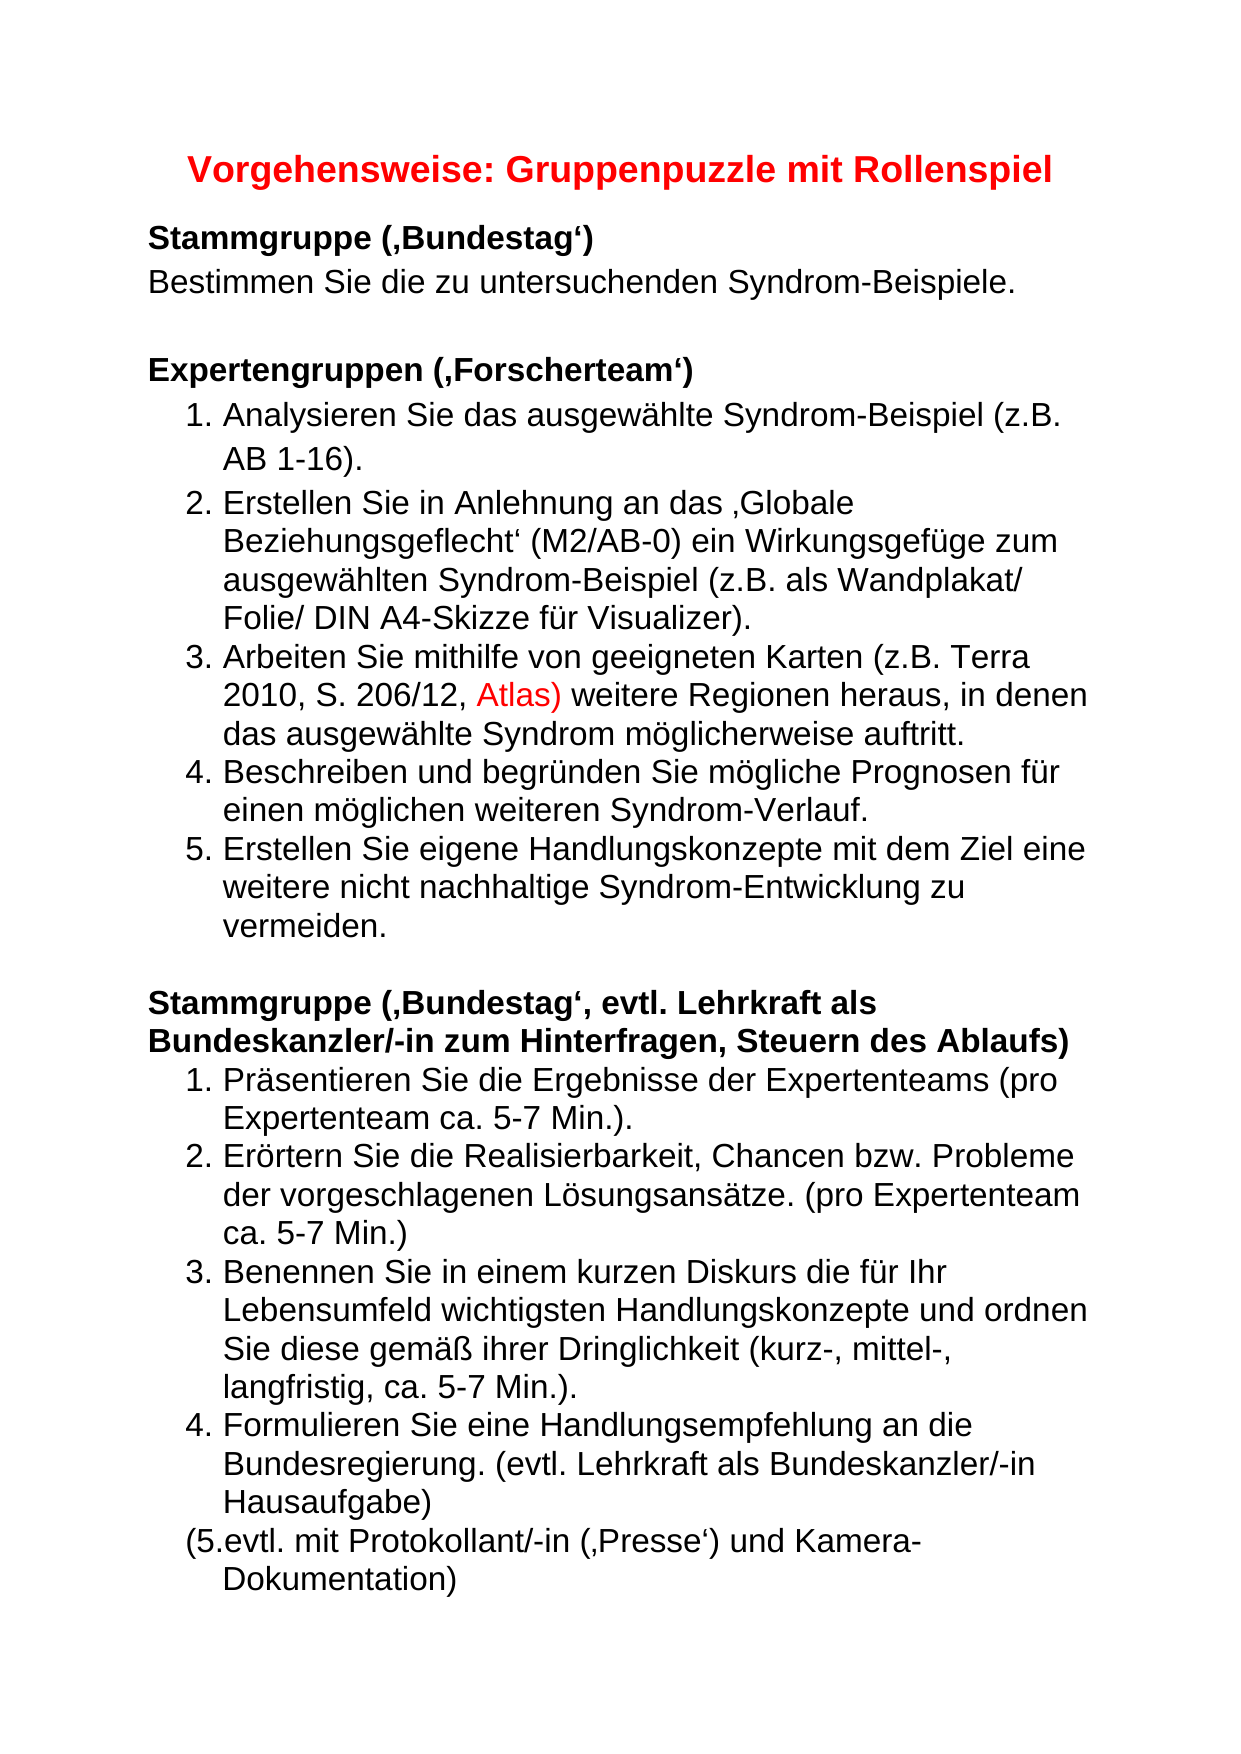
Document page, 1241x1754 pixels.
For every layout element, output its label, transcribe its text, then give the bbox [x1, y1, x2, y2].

list Formulieren Sie eine Handlungsempfehlung an die Bundesregierung. (evtl. Lehrkraft als Bundeskanzler/-in Hausaufgabe) [185, 1406, 1093, 1521]
text Stammgruppe (‚Bundestag‘) [148, 218, 1093, 256]
list Arbeiten Sie mithilfe von geeigneten Karten (z.B. Terra 2010, S. 206/12, Atlas) weitere Regionen heraus, in denen das ausgewählte Syndrom möglicherweise auftritt. [185, 637, 1093, 752]
list Beschreiben und begründen Sie mögliche Prognosen für einen möglichen weiteren Syndrom-Verlauf. [185, 752, 1093, 829]
list Erörtern Sie die Realisierbarkeit, Chancen bzw. Probleme der vorgeschlagenen Lösungsansätze. (pro Expertenteam ca. 5-7 Min.) [185, 1136, 1093, 1252]
list Erstellen Sie in Anlehnung an das ‚Globale Beziehungsgeflecht‘ (M2/AB-0) ein Wirkungsgefüge zum ausgewählten Syndrom-Beispiel (z.B. als Wandplakat/ Folie/ DIN A4-Skizze für Visualizer). [185, 483, 1093, 637]
text Bestimmen Sie die zu untersuchenden Syndrom-Beispiele. [148, 262, 1093, 301]
text Dokumentation) [185, 1559, 1093, 1598]
text (5.evtl. mit Protokollant/-in (‚Presse‘) und Kamera- [185, 1521, 1093, 1559]
text Vorgehensweise: Gruppenpuzzle mit Rollenspiel [148, 148, 1093, 191]
text Expertengruppen (,Forscherteam‘) [148, 351, 1093, 389]
list Benennen Sie in einem kurzen Diskurs die für Ihr Lebensumfeld wichtigsten Handlungskonzepte und ordnen Sie diese gemäß ihrer Dringlichkeit (kurz-, mittel-, langfristig, ca. 5-7 Min.). [185, 1252, 1093, 1406]
list Erstellen Sie eigene Handlungskonzepte mit dem Ziel eine weitere nicht nachhaltige Syndrom-Entwicklung zu vermeiden. [185, 829, 1093, 944]
list Präsentieren Sie die Ergebnisse der Expertenteams (pro Expertenteam ca. 5-7 Min.). [185, 1059, 1093, 1136]
text Stammgruppe (‚Bundestag‘, evtl. Lehrkraft als Bundeskanzler/-in zum Hinterfragen, Steuern des Ablaufs) [148, 983, 1093, 1059]
list Analysieren Sie das ausgewählte Syndrom-Beispiel (z.B. AB 1-16). [185, 395, 1093, 477]
